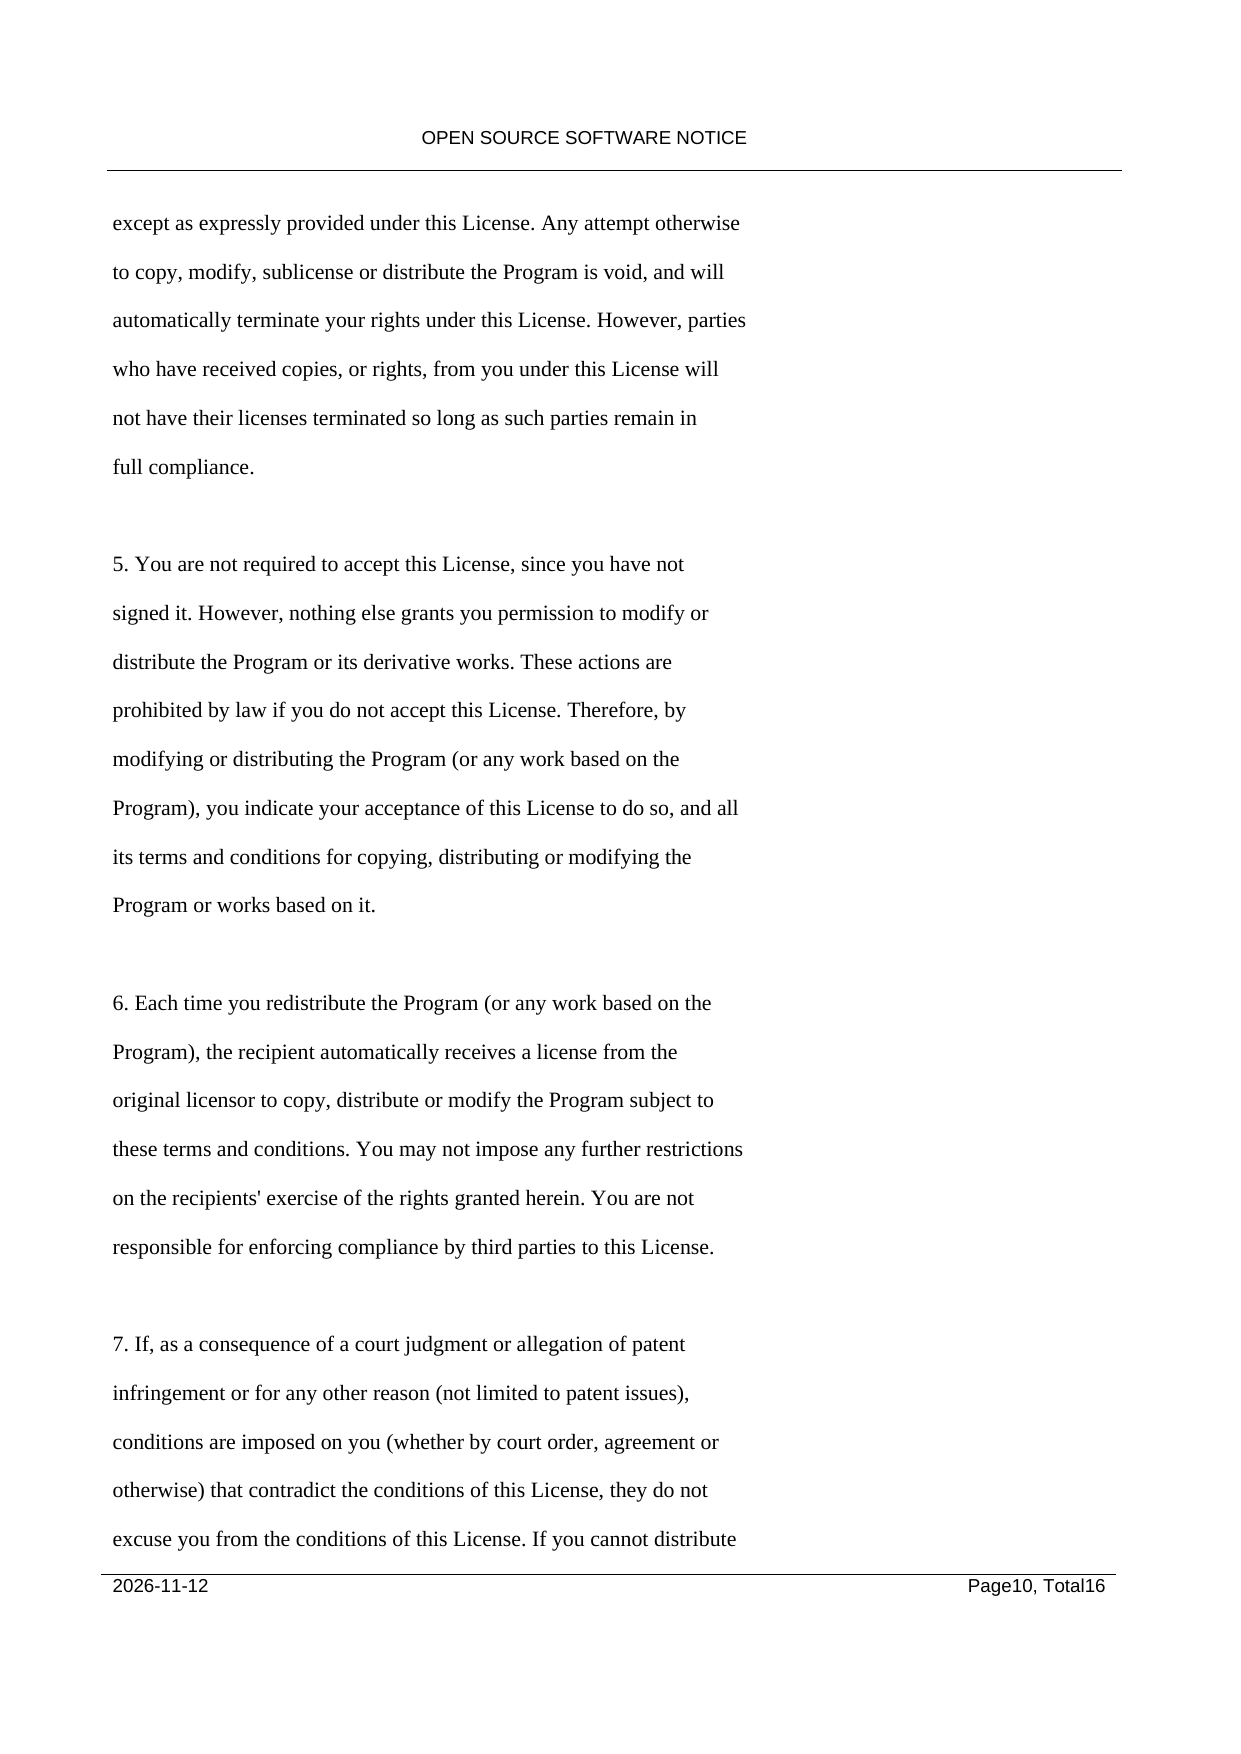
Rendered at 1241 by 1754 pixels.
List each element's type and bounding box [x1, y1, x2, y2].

text [112, 206, 1128, 1555]
